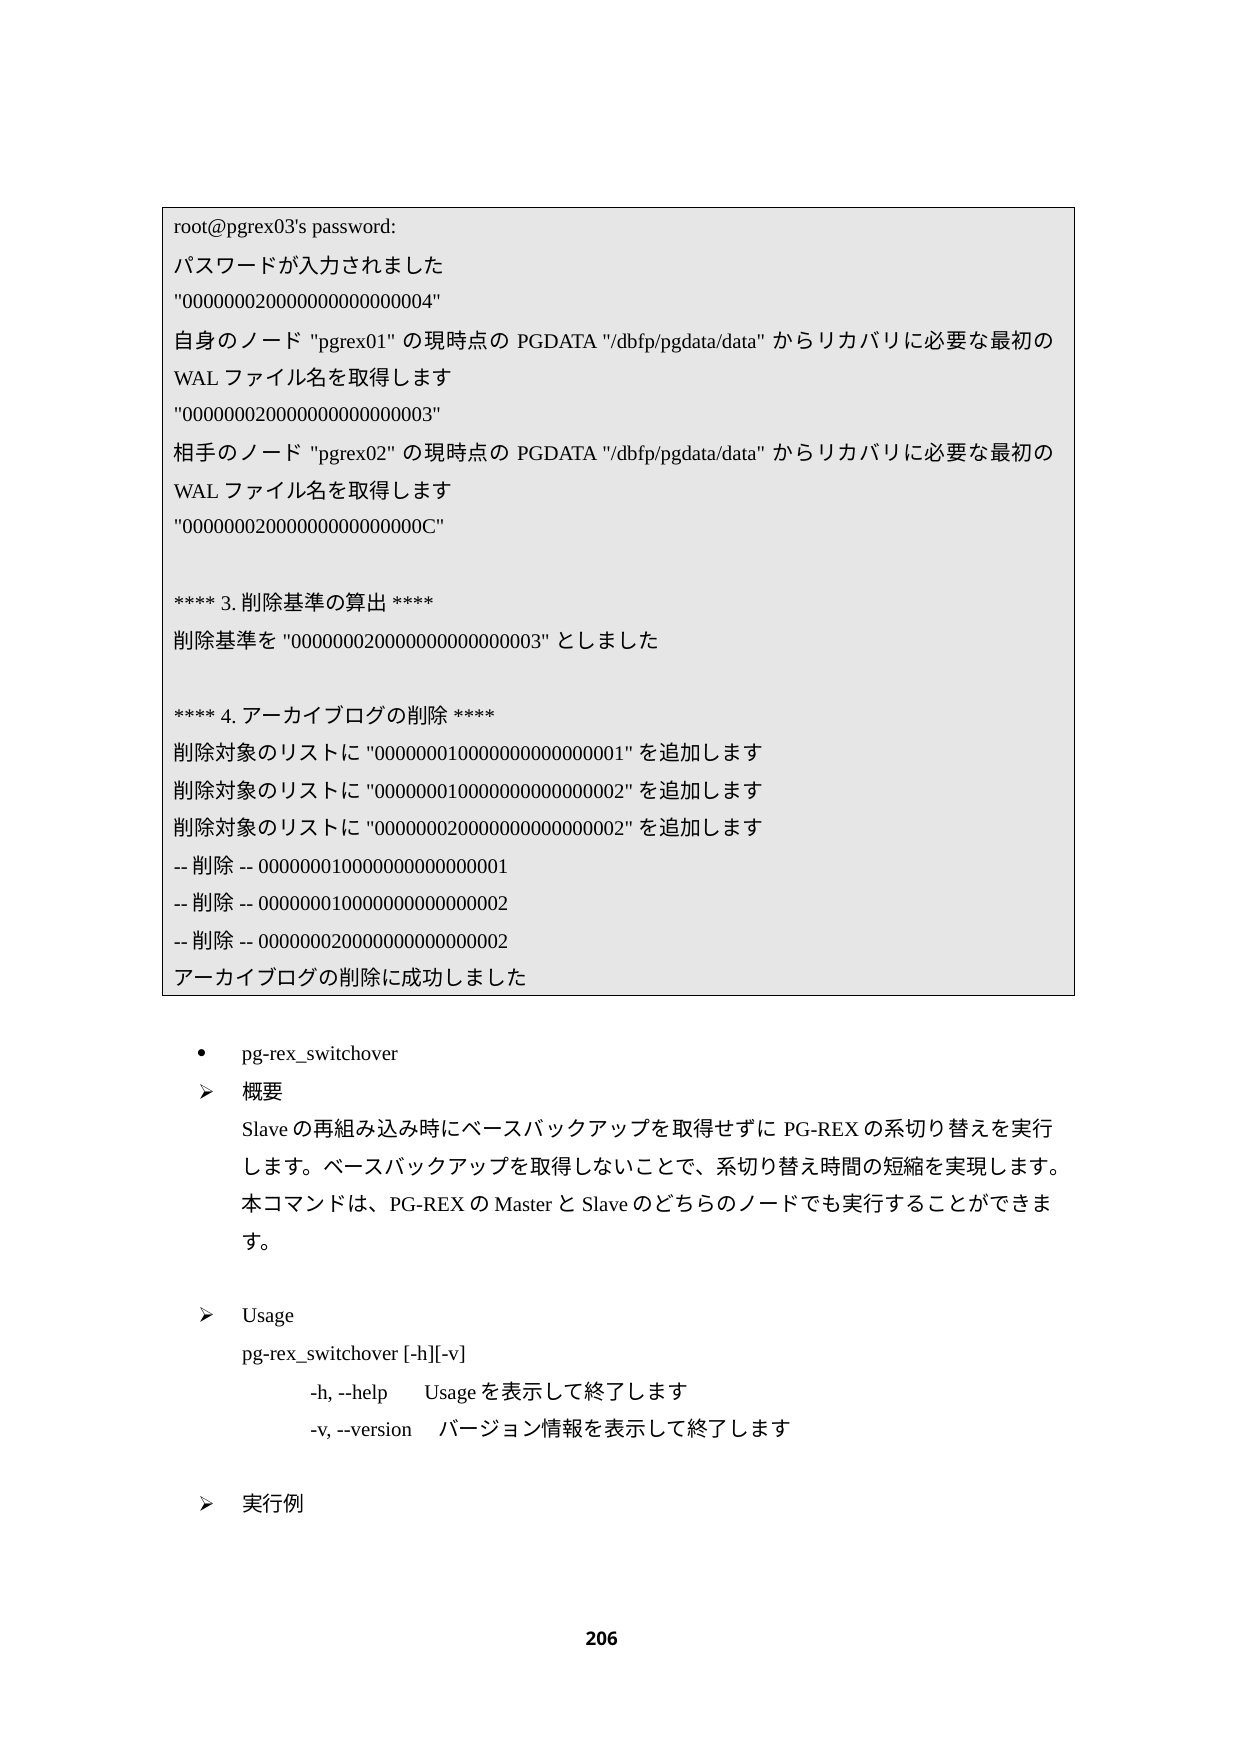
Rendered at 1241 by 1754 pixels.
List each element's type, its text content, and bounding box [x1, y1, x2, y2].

list pg-rex_switchover [198, 1034, 1054, 1071]
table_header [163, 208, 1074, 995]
text -v, --version バージョン情報を表示して終了します [177, 1409, 1054, 1446]
text 本コマンドは、PG-REXのMasterとSlaveのどちらのノードでも実行することができます。 [242, 1184, 1054, 1259]
text -h, --help Usageを表示して終了します [242, 1371, 1054, 1409]
list Usage [198, 1296, 1054, 1334]
list 実行例 [198, 1484, 1054, 1521]
text pg-rex_switchover [-h][-v] [242, 1334, 1054, 1371]
text Slaveの再組み込み時にベースバックアップを取得せずにPG-REXの系切り替えを実行します。ベースバックアップを取得しないことで、系切り替え時間の短縮を実現します。 [242, 1109, 1054, 1184]
list 概要 [198, 1071, 1054, 1109]
